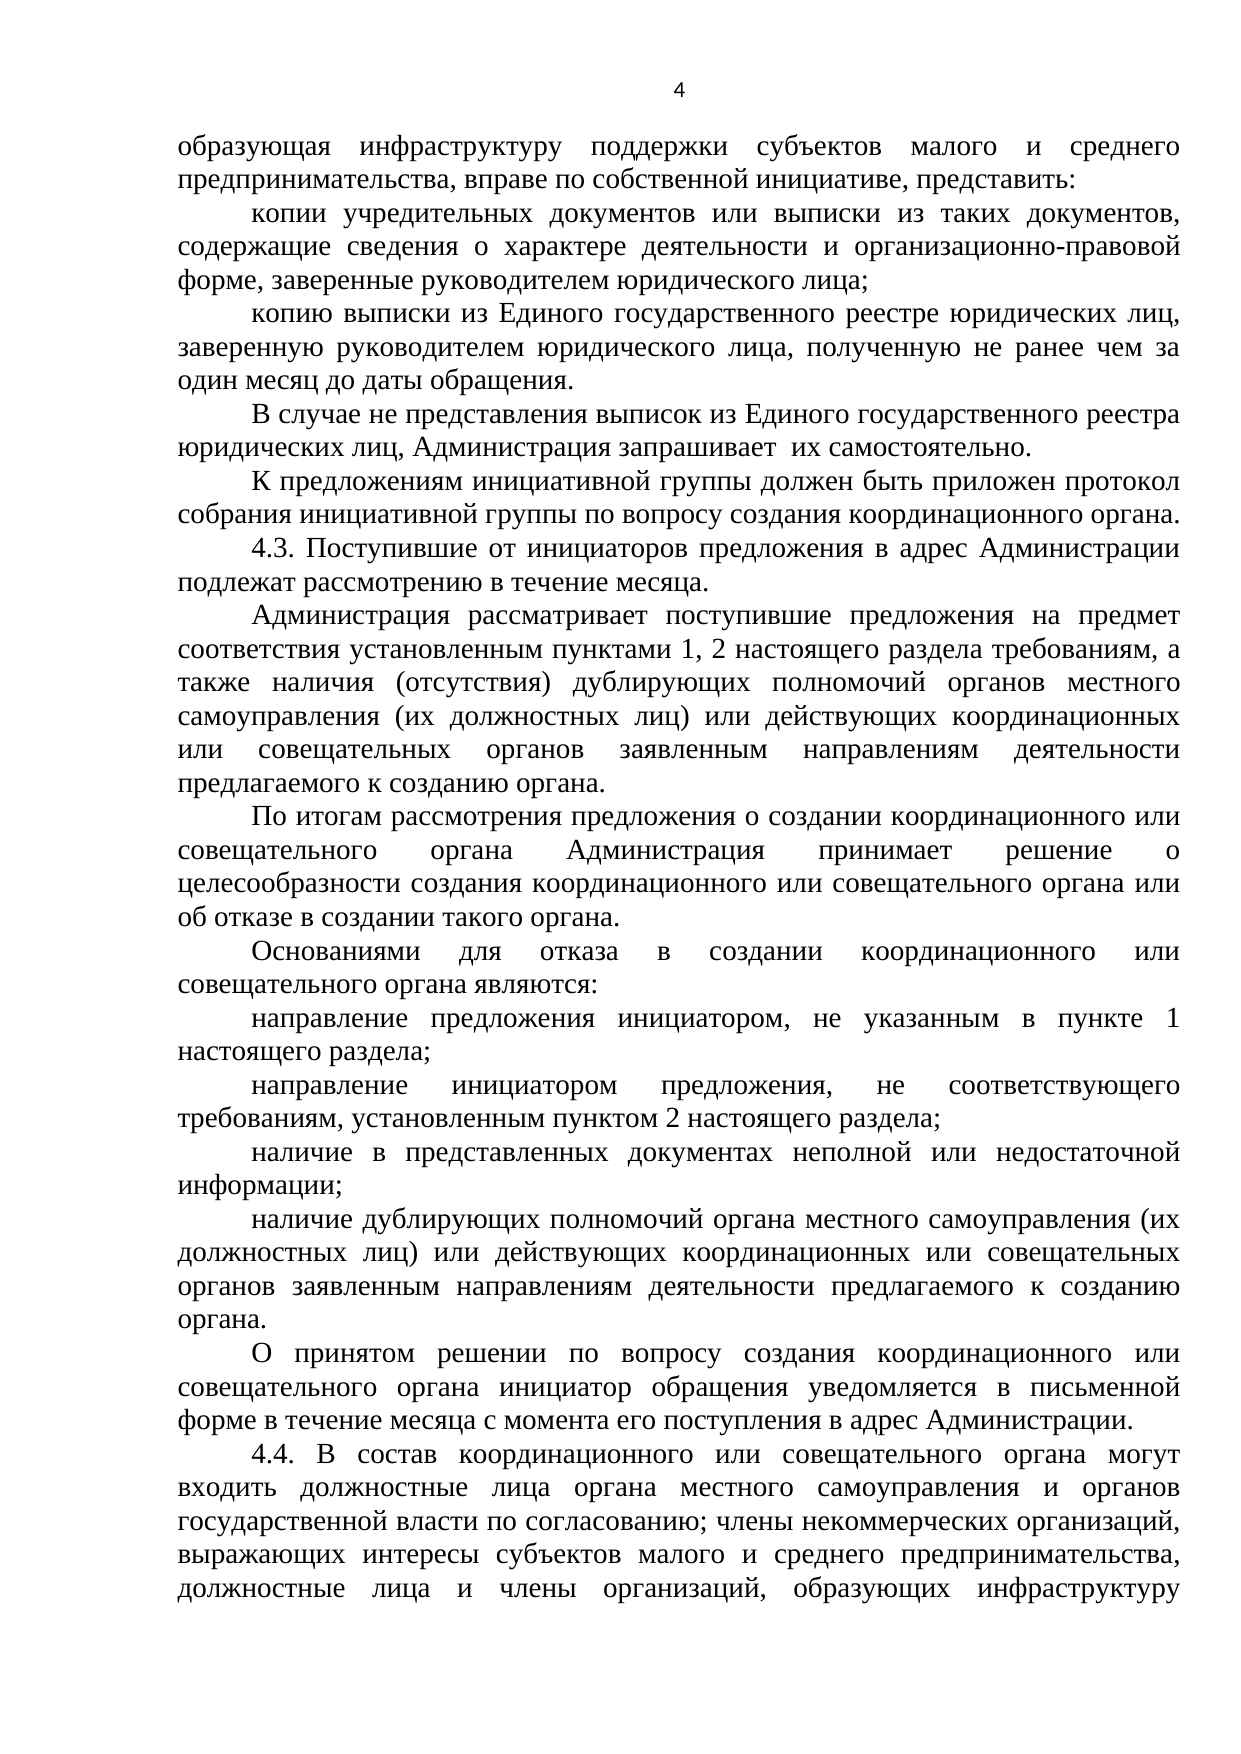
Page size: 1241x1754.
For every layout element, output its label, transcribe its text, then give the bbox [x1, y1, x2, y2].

text направление предложения инициатором, не указанным в пункте 1 настоящего раздела; [177, 1000, 1181, 1067]
text 4.3. Поступившие от инициаторов предложения в адрес Администрации подлежат рассмотрению в течение месяца. [177, 530, 1181, 597]
text Администрация рассматривает поступившие предложения на предмет соответствия установленным пунктами 1, 2 настоящего раздела требованиям, а также наличия (отсутствия) дублирующих полномочий органов местного самоуправления (их должностных лиц) или действующих координационных или совещательных органов заявленным направлениям деятельности предлагаемого к созданию органа. [177, 597, 1181, 798]
text копии учредительных документов или выписки из таких документов, содержащие сведения о характере деятельности и организационно-правовой форме, заверенные руководителем юридического лица; [177, 195, 1181, 295]
text Основаниями для отказа в создании координационного или совещательного органа являются: [177, 933, 1181, 1000]
text По итогам рассмотрения предложения о создании координационного или совещательного органа Администрация принимает решение о целесообразности создания координационного или совещательного органа или об отказе в создании такого органа. [177, 798, 1181, 933]
text копию выписки из Единого государственного реестре юридических лиц, заверенную руководителем юридического лица, полученную не ранее чем за один месяц до даты обращения. [177, 295, 1181, 396]
text направление инициатором предложения, не соответствующего требованиям, установленным пунктом 2 настоящего раздела; [177, 1067, 1181, 1134]
text В случае не представления выписок из Единого государственного реестра юридических лиц, Администрация запрашивает их самостоятельно. [177, 396, 1181, 463]
text наличие в представленных документах неполной или недостаточной информации; [177, 1134, 1181, 1201]
text наличие дублирующих полномочий органа местного самоуправления (их должностных лиц) или действующих координационных или совещательных органов заявленным направлениям деятельности предлагаемого к созданию органа. [177, 1201, 1181, 1335]
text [177, 1436, 1181, 1603]
text К предложениям инициативной группы должен быть приложен протокол собрания инициативной группы по вопросу создания координационного органа. [177, 463, 1181, 530]
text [177, 128, 1181, 195]
text О принятом решении по вопросу создания координационного или совещательного органа инициатор обращения уведомляется в письменной форме в течение месяца с момента его поступления в адрес Администрации. [177, 1335, 1181, 1436]
